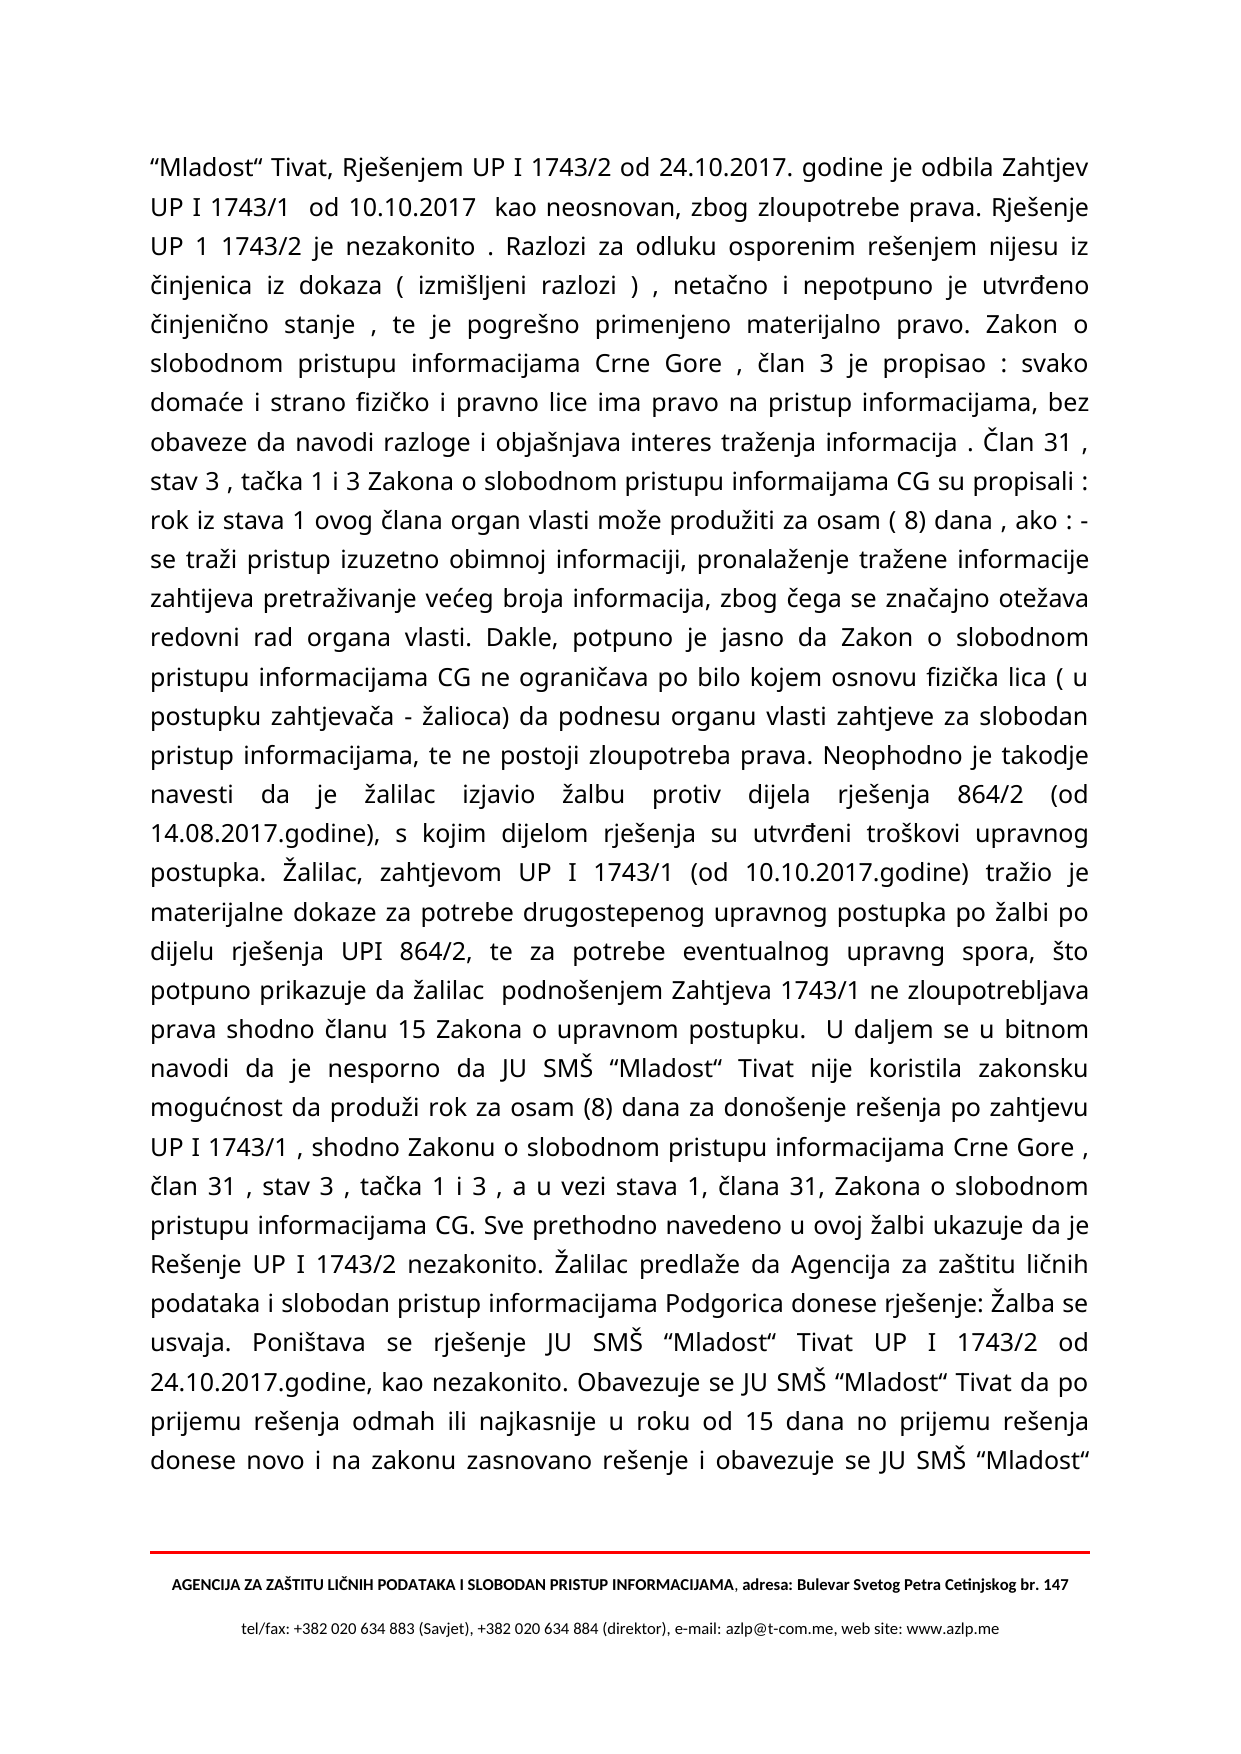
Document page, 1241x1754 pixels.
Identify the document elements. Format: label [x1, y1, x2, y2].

text [150, 150, 1090, 1477]
